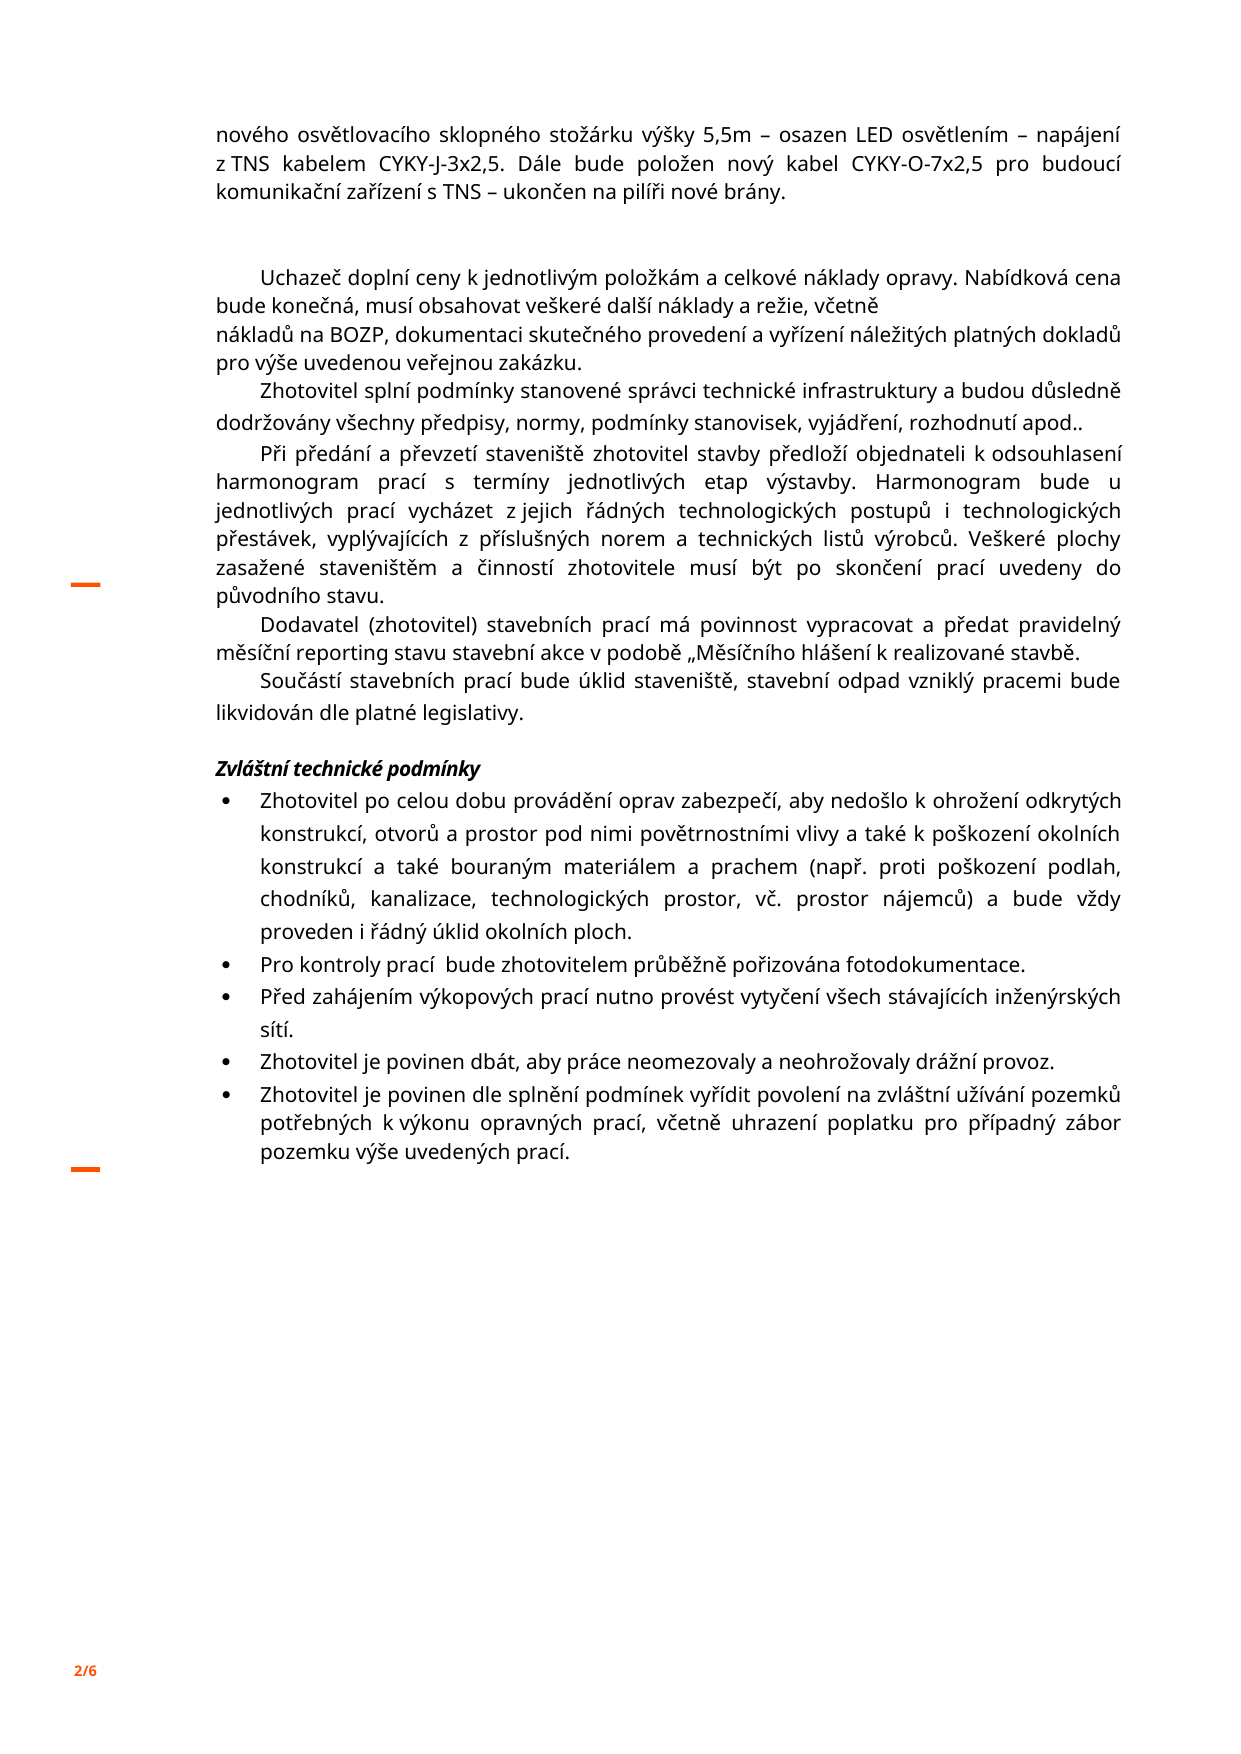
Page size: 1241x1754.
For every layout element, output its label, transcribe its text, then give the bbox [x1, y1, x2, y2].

list Zhotovitel je povinen dle splnění podmínek vyřídit povolení na zvláštní užívání pozemků potřebných k výkonu opravných prací, včetně uhrazení poplatku pro případný zábor pozemku výše uvedených prací. [223, 1080, 1122, 1165]
text Uchazeč doplní ceny k jednotlivým položkám a celkové náklady opravy. Nabídková cena bude konečná, musí obsahovat veškeré další náklady a režie, včetně [216, 263, 1122, 320]
text nákladů na BOZP, dokumentaci skutečného provedení a vyřízení náležitých platných dokladů pro výše uvedenou veřejnou zakázku. [216, 320, 1122, 377]
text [216, 121, 1122, 206]
list Zvláštní technické podmínky [216, 754, 1122, 782]
list Pro kontroly prací bude zhotovitelem průběžně pořizována fotodokumentace. [222, 950, 1122, 978]
text Při předání a převzetí staveniště zhotovitel stavby předloží objednateli k odsouhlasení harmonogram prací s termíny jednotlivých etap výstavby. Harmonogram bude u jednotlivých prací vycházet z jejich řádných technologických postupů i technologických přestávek, vyplývajících z příslušných norem a technických listů výrobců. Veškeré plochy zasažené staveništěm a činností zhotovitele musí být po skončení prací uvedeny do původního stavu. [216, 439, 1122, 610]
list Zhotovitel je povinen dbát, aby práce neomezovaly a neohrožovaly drážní provoz. [222, 1047, 1122, 1076]
text Dodavatel (zhotovitel) stavebních prací má povinnost vypracovat a předat pravidelný měsíční reporting stavu stavební akce v podobě „Měsíčního hlášení k realizované stavbě. [216, 610, 1122, 667]
list Zhotovitel po celou dobu provádění oprav zabezpečí, aby nedošlo k ohrožení odkrytých konstrukcí, otvorů a prostor pod nimi povětrnostními vlivy a také k poškození okolních konstrukcí a také bouraným materiálem a prachem (např. proti poškození podlah, chodníků, kanalizace, technologických prostor, vč. prostor nájemců) a bude vždy proveden i řádný úklid okolních ploch. [222, 787, 1122, 946]
text Zhotovitel splní podmínky stanovené správci technické infrastruktury a budou důsledně dodržovány všechny předpisy, normy, podmínky stanovisek, vyjádření, rozhodnutí apod.. [216, 377, 1122, 436]
list Před zahájením výkopových prací nutno provést vytyčení všech stávajících inženýrských sítí. [222, 982, 1122, 1043]
text Součástí stavebních prací bude úklid staveniště, stavební odpad vzniklý pracemi bude likvidován dle platné legislativy. [216, 667, 1122, 726]
